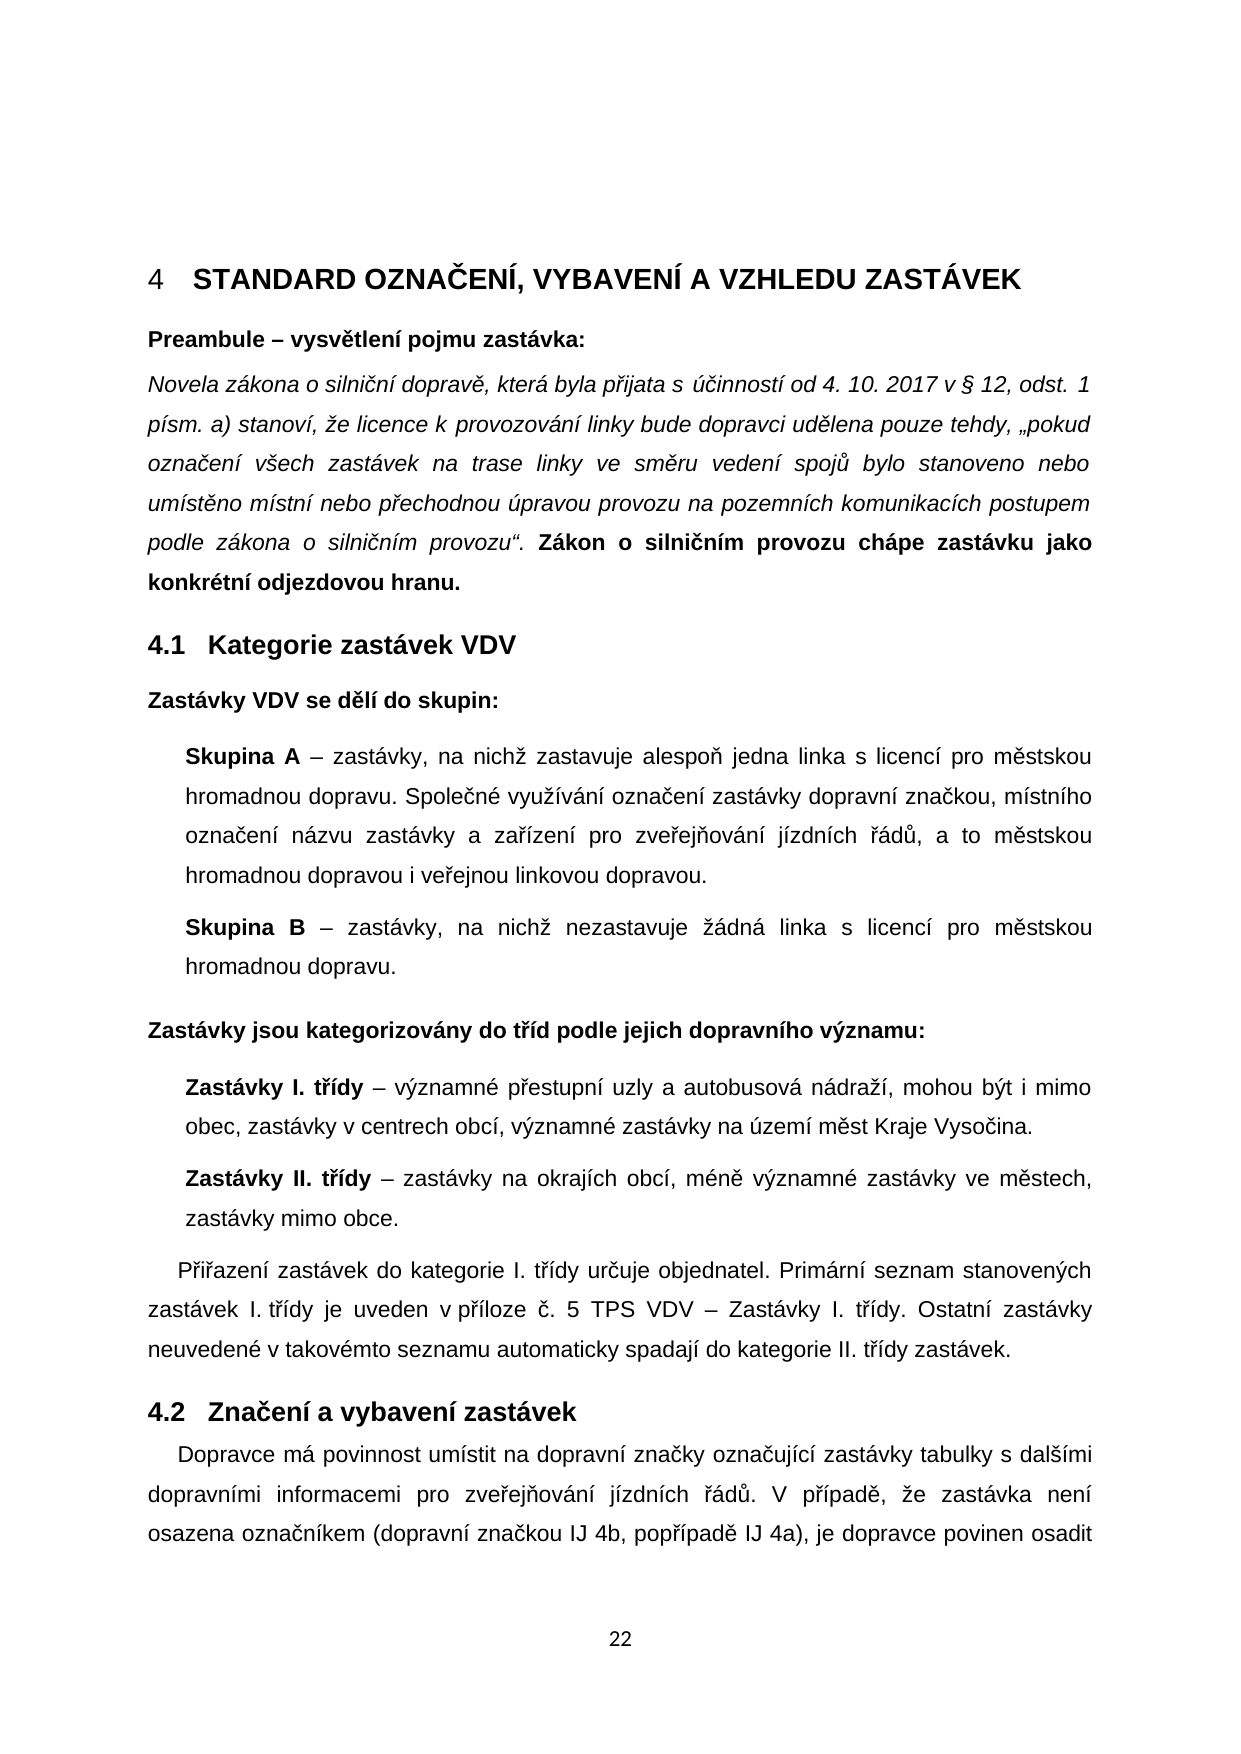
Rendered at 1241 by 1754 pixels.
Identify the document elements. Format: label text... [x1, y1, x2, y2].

subtitle STANDARD OZNAČENÍ, VYBAVENÍ A VZHLEDU ZASTÁVEK [148, 262, 1093, 296]
text Novela zákona o silniční dopravě, která byla přijata s účinností od 4. 10. 2017 v § 12, odst. 1 písm. a) stanoví, že licence k provozování linky bude dopravci udělena pouze tehdy, „pokud označení všech zastávek na trase linky ve směru vedení spojů bylo stanoveno nebo umístěno místní nebo přechodnou úpravou provozu na pozemních komunikacích postupem podle zákona o silničním provozu“. Zákon o silničním provozu chápe zastávku jako konkrétní odjezdovou hranu. [148, 371, 1093, 595]
subtitle Značení a vybavení zastávek [148, 1396, 1093, 1427]
subtitle Kategorie zastávek VDV [148, 629, 1093, 660]
text Zastávky VDV se dělí do skupin: [148, 687, 1093, 713]
text Zastávky I. třídy – významné přestupní uzly a autobusová nádraží, mohou být i mimo obec, zastávky v centrech obcí, významné zastávky na území měst Kraje Vysočina. [185, 1074, 1093, 1139]
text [148, 1441, 1093, 1547]
text Přiřazení zastávek do kategorie I. třídy určuje objednatel. Primární seznam stanovených zastávek I. třídy je uveden v příloze č. 5 TPS VDV – Zastávky I. třídy. Ostatní zastávky neuvedené v takovémto seznamu automaticky spadají do kategorie II. třídy zastávek. [148, 1257, 1093, 1362]
text Preambule – vysvětlení pojmu zastávka: [148, 298, 1093, 352]
text Skupina B – zastávky, na nichž nezastavuje žádná linka s licencí pro městskou hromadnou dopravu. [185, 913, 1093, 979]
text Zastávky jsou kategorizovány do tříd podle jejich dopravního významu: [148, 1017, 1093, 1044]
text Skupina A – zastávky, na nichž zastavuje alespoň jedna linka s licencí pro městskou hromadnou dopravu. Společné využívání označení zastávky dopravní značkou, místního označení názvu zastávky a zařízení pro zveřejňování jízdních řádů, a to městskou hromadnou dopravou i veřejnou linkovou dopravou. [185, 743, 1093, 888]
text Zastávky II. třídy – zastávky na okrajích obcí, méně významné zastávky ve městech, zastávky mimo obce. [185, 1165, 1093, 1231]
